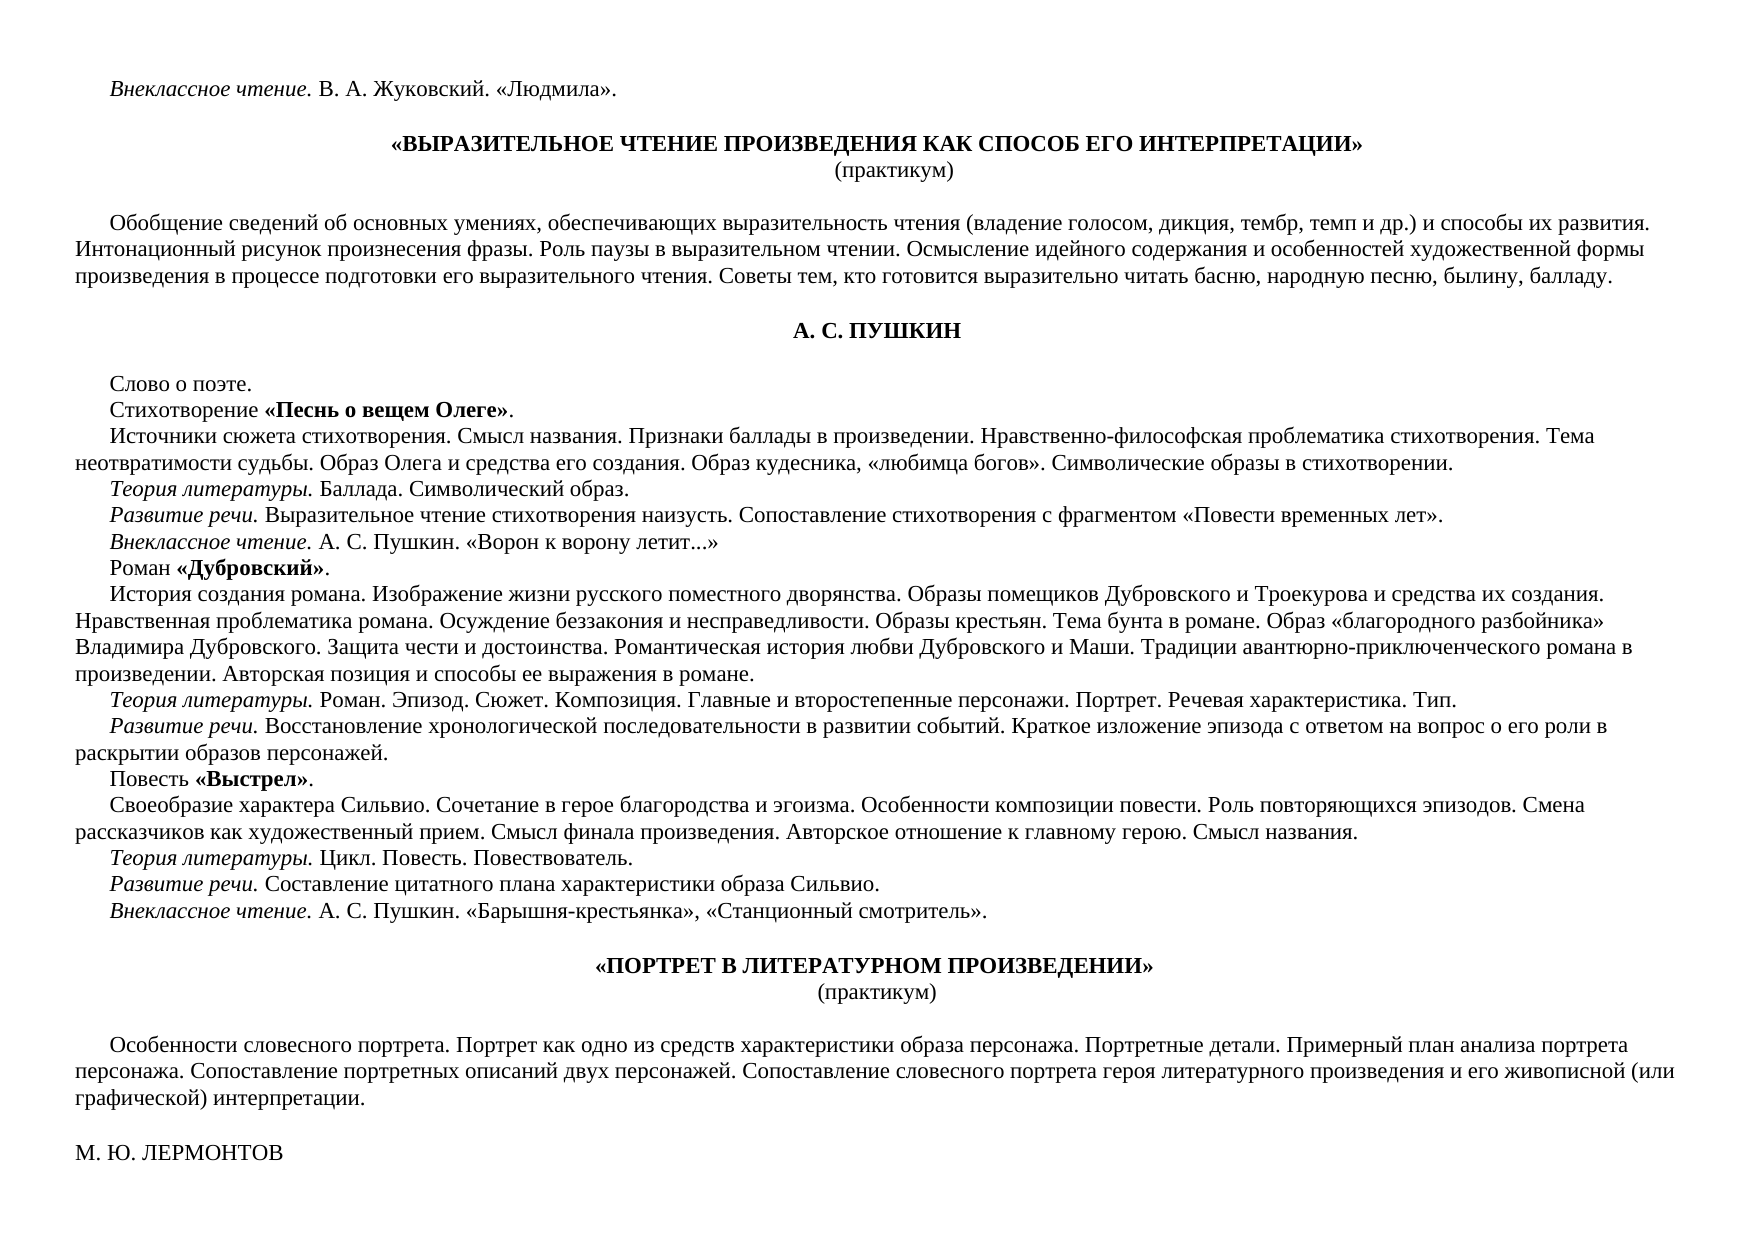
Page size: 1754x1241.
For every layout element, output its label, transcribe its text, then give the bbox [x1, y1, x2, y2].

text «ВЫРАЗИТЕЛЬНОЕ ЧТЕНИЕ ПРОИЗВЕДЕНИЯ КАК СПОСОБ ЕГО ИНТЕРПРЕТАЦИИ» (практикум) [75, 130, 1679, 183]
text М. Ю. ЛЕРМОНТОВ [75, 1139, 1679, 1165]
text Обобщение сведений об основных умениях, обеспечивающих выразительность чтения (владение голосом, дикция, тембр, темп и др.) и способы их развития. Интонационный рисунок произнесения фразы. Роль паузы в выразительном чтении. Осмысление идейного содержания и особенностей художественной формы произведения в процессе подготовки его выразительного чтения. Советы тем, кто готовится выразительно читать басню, народную песню, былину, балладу. [75, 183, 1679, 317]
text «ПОРТРЕТ В ЛИТЕРАТУРНОМ ПРОИЗВЕДЕНИИ» (практикум) [75, 952, 1679, 1004]
text Слово о поэте. Стихотворение «Песнь о вещем Олеге». Источники сюжета стихотворения. Смысл названия. Признаки баллады в произведении. Нравственно-философская проблематика стихотворения. Тема неотвратимости судьбы. Образ Олега и средства его создания. Образ кудесника, «любимца богов». Символические образы в стихотворении. Теория литературы. Баллада. Символический образ. Развитие речи. Выразительное чтение стихотворения наизусть. Сопоставление стихотворения с фрагментом «Повести временных лет». Внеклассное чтение. А. С. Пушкин. «Ворон к ворону летит...» Роман «Дубровский». История создания романа. Изображение жизни русского поместного дворянства. Образы помещиков Дубровского и Троекурова и средства их создания. Нравственная проблематика романа. Осуждение беззакония и несправедливости. Образы крестьян. Тема бунта в романе. Образ «благородного разбойника» Владимира Дубровского. Защита чести и достоинства. Романтическая история любви Дубровского и Маши. Традиции авантюрно-приключенческого романа в произведении. Авторская позиция и способы ее выражения в романе. Теория литературы. Роман. Эпизод. Сюжет. Композиция. Главные и второстепенные персонажи. Портрет. Речевая характеристика. Тип. Развитие речи. Восстановление хронологической последовательности в развитии событий. Краткое изложение эпизода с ответом на вопрос о его роли в раскрытии образов персонажей. Повесть «Выстрел». Своеобразие характера Сильвио. Сочетание в герое благородства и эгоизма. Особенности композиции повести. Роль повторяющихся эпизодов. Смена рассказчиков как художественный прием. Смысл финала произведения. Авторское отношение к главному герою. Смысл названия. Теория литературы. Цикл. Повесть. Повествователь. Развитие речи. Составление цитатного плана характеристики образа Сильвио. Внеклассное чтение. А. С. Пушкин. «Барышня-крестьянка», «Станционный смотритель». [75, 343, 1679, 952]
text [75, 75, 1679, 130]
text А. С. ПУШКИН [75, 317, 1679, 343]
text Особенности словесного портрета. Портрет как одно из средств характеристики образа персонажа. Портретные детали. Примерный план анализа портрета персонажа. Сопоставление портретных описаний двух персонажей. Сопоставление словесного портрета героя литературного произведения и его живописной (или графической) интерпретации. [75, 1004, 1679, 1139]
